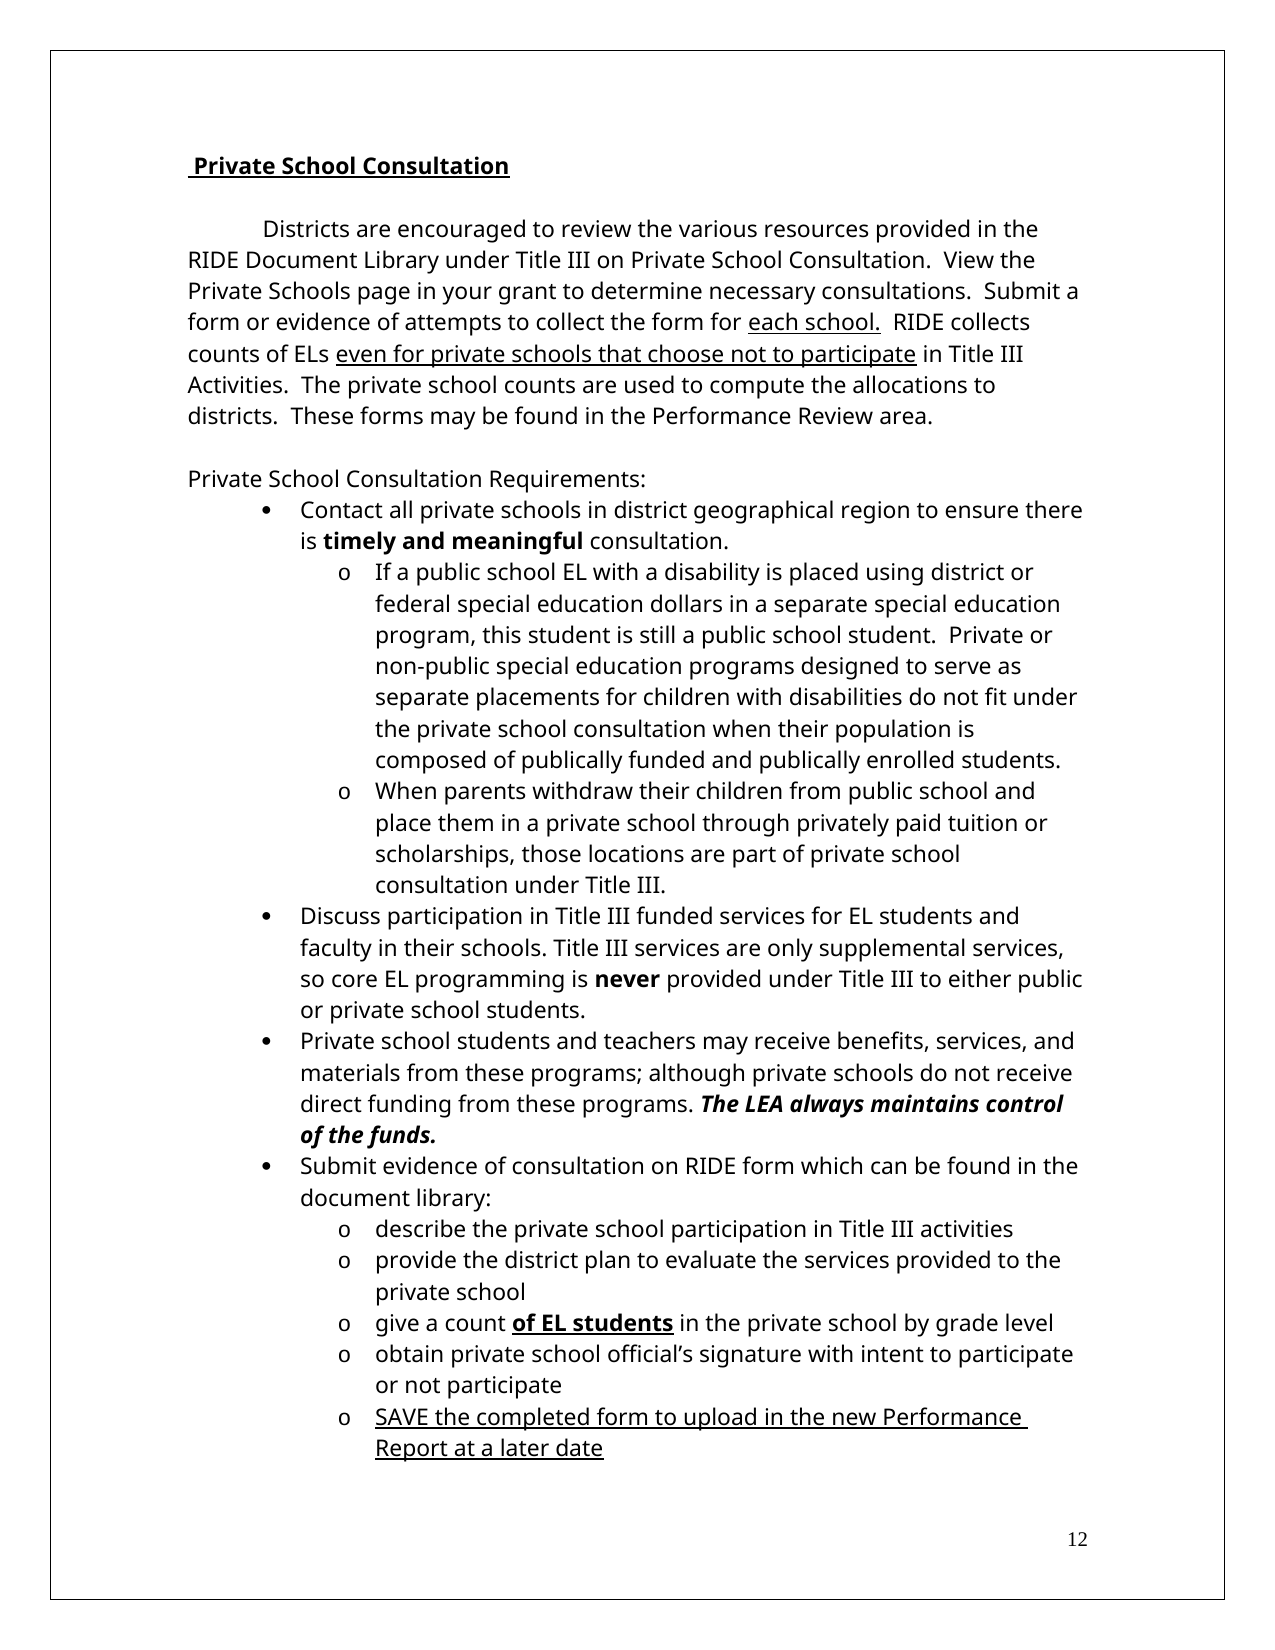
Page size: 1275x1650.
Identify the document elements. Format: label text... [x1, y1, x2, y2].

list obtain private school official’s signature with intent to participate or not participate [337, 1338, 1087, 1401]
list Discuss participation in Title III funded services for EL students and faculty in their schools. Title III services are only supplemental services, so core EL programming is never provided under Title III to either public or private school students. [262, 900, 1087, 1025]
list give a count of EL students in the private school by grade level [337, 1307, 1087, 1338]
text Private School Consultation Requirements: [187, 462, 1087, 494]
list describe the private school participation in Title III activities [337, 1213, 1087, 1244]
list If a public school EL with a disability is placed using district or federal special education dollars in a separate special education program, this student is still a public school student. Private or non-public special education programs designed to serve as separate placements for children with disabilities do not fit under the private school consultation when their population is composed of publically funded and publically enrolled students. [337, 556, 1087, 775]
list When parents withdraw their children from public school and place them in a private school through privately paid tuition or scholarships, those locations are part of private school consultation under Title III. [337, 775, 1087, 900]
text Districts are encouraged to review the various resources provided in the RIDE Document Library under Title III on Private School Consultation. View the Private Schools page in your grant to determine necessary consultations. Submit a form or evidence of attempts to collect the form for each school. RIDE collects counts of ELs even for private schools that choose not to participate in Title III Activities. The private school counts are used to compute the allocations to districts. These forms may be found in the Performance Review area. [187, 212, 1087, 431]
list provide the district plan to evaluate the services provided to the private school [337, 1244, 1087, 1307]
list SAVE the completed form to upload in the new Performance Report at a later date [337, 1401, 1087, 1463]
list Submit evidence of consultation on RIDE form which can be found in the document library: [262, 1150, 1087, 1213]
text Private School Consultation [187, 150, 1087, 181]
list Contact all private schools in district geographical region to ensure there is timely and meaningful consultation. [262, 494, 1087, 556]
list Private school students and teachers may receive benefits, services, and materials from these programs; although private schools do not receive direct funding from these programs. The LEA always maintains control of the funds. [262, 1025, 1087, 1150]
